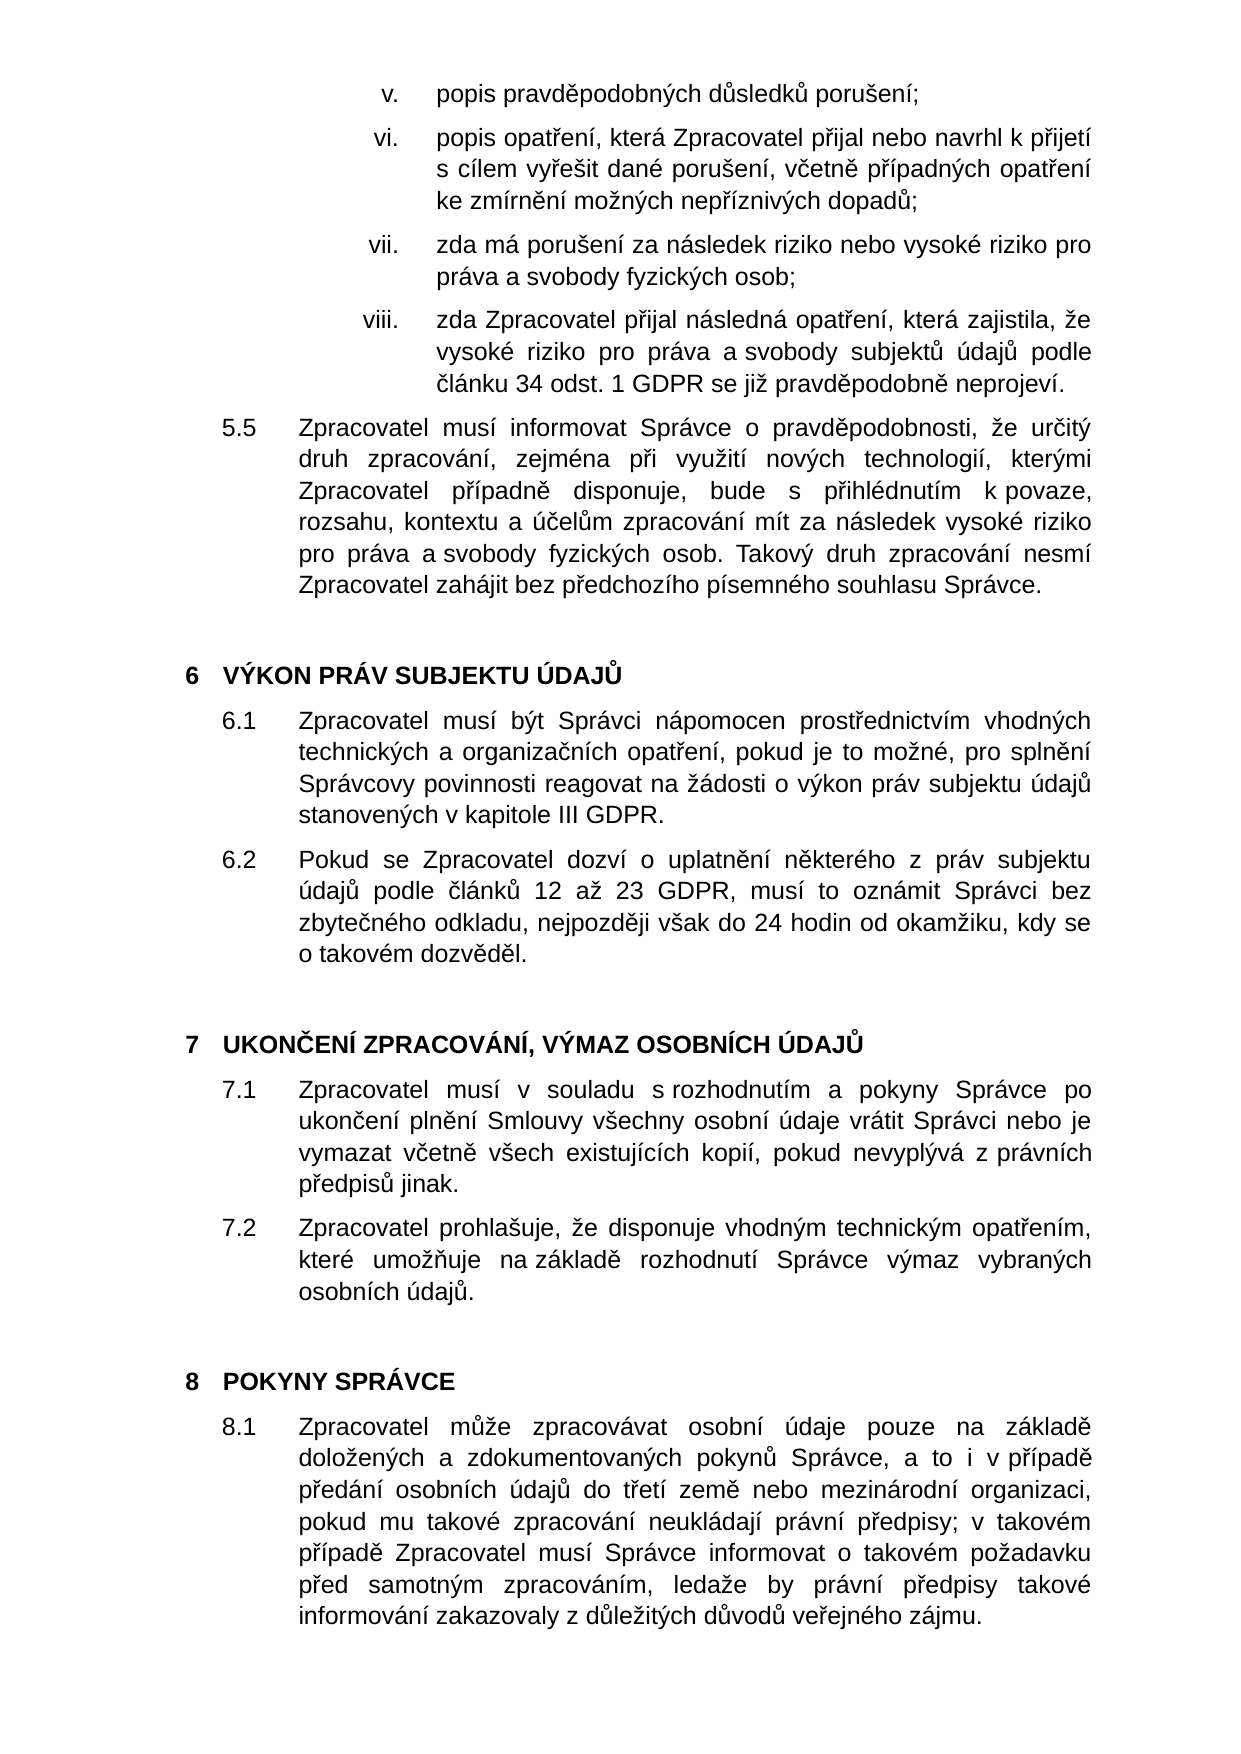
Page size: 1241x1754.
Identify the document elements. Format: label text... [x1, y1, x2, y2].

text Pokud se Zpracovatel dozví o uplatnění některého z práv subjektu údajů podle článků 12 až 23 GDPR, musí to oznámit Správci bez zbytečného odkladu, nejpozději však do 24 hodin od okamžiku, kdy se o takovém dozvěděl. [222, 844, 1092, 968]
list zda Zpracovatel přijal následná opatření, která zajistila, že vysoké riziko pro práva a svobody subjektů údajů podle článku 34 odst. 1 GDPR se již pravděpodobně neprojeví. [399, 306, 1092, 397]
text Zpracovatel musí informovat Správce o pravděpodobnosti, že určitý druh zpracování, zejména při využití nových technologií, kterými Zpracovatel případně disponuje, bude s přihlédnutím k povaze, rozsahu, kontextu a účelům zpracování mít za následek vysoké riziko pro práva a svobody fyzických osob. Takový druh zpracování nesmí Zpracovatel zahájit bez předchozího písemného souhlasu Správce. [222, 413, 1092, 599]
list popis opatření, která Zpracovatel přijal nebo navrhl k přijetí s cílem vyřešit dané porušení, včetně případných opatření ke zmírnění možných nepříznivých dopadů; [399, 123, 1092, 214]
text Zpracovatel prohlašuje, že disponuje vhodným technickým opatřením, které umožňuje na základě rozhodnutí Správce výmaz vybraných osobních údajů. [222, 1213, 1092, 1305]
text Pokyny správce [185, 1367, 1092, 1396]
text Výkon práv subjektu údajů [185, 661, 1092, 690]
text Zpracovatel musí v souladu s rozhodnutím a pokyny Správce po ukončení plnění Smlouvy všechny osobní údaje vrátit Správci nebo je vymazat včetně všech existujících kopií, pokud nevyplývá z právních předpisů jinak. [222, 1074, 1092, 1198]
text Zpracovatel musí být Správci nápomocen prostřednictvím vhodných technických a organizačních opatření, pokud je to možné, pro splnění Správcovy povinnosti reagovat na žádosti o výkon práv subjektu údajů stanovených v kapitole III GDPR. [222, 706, 1092, 829]
list zda má porušení za následek riziko nebo vysoké riziko pro práva a svobody fyzických osob; [399, 230, 1092, 290]
text Zpracovatel může zpracovávat osobní údaje pouze na základě doložených a zdokumentovaných pokynů Správce, a to i v případě předání osobních údajů do třetí země nebo mezinárodní organizaci, pokud mu takové zpracování neukládají právní předpisy; v takovém případě Zpracovatel musí Správce informovat o takovém požadavku před samotným zpracováním, ledaže by právní předpisy takové informování zakazovaly z důležitých důvodů veřejného zájmu. [222, 1412, 1092, 1630]
text Ukončení zpracování, výmaz osobních údajů [185, 1030, 1092, 1059]
list popis pravděpodobných důsledků porušení; [399, 79, 1092, 107]
